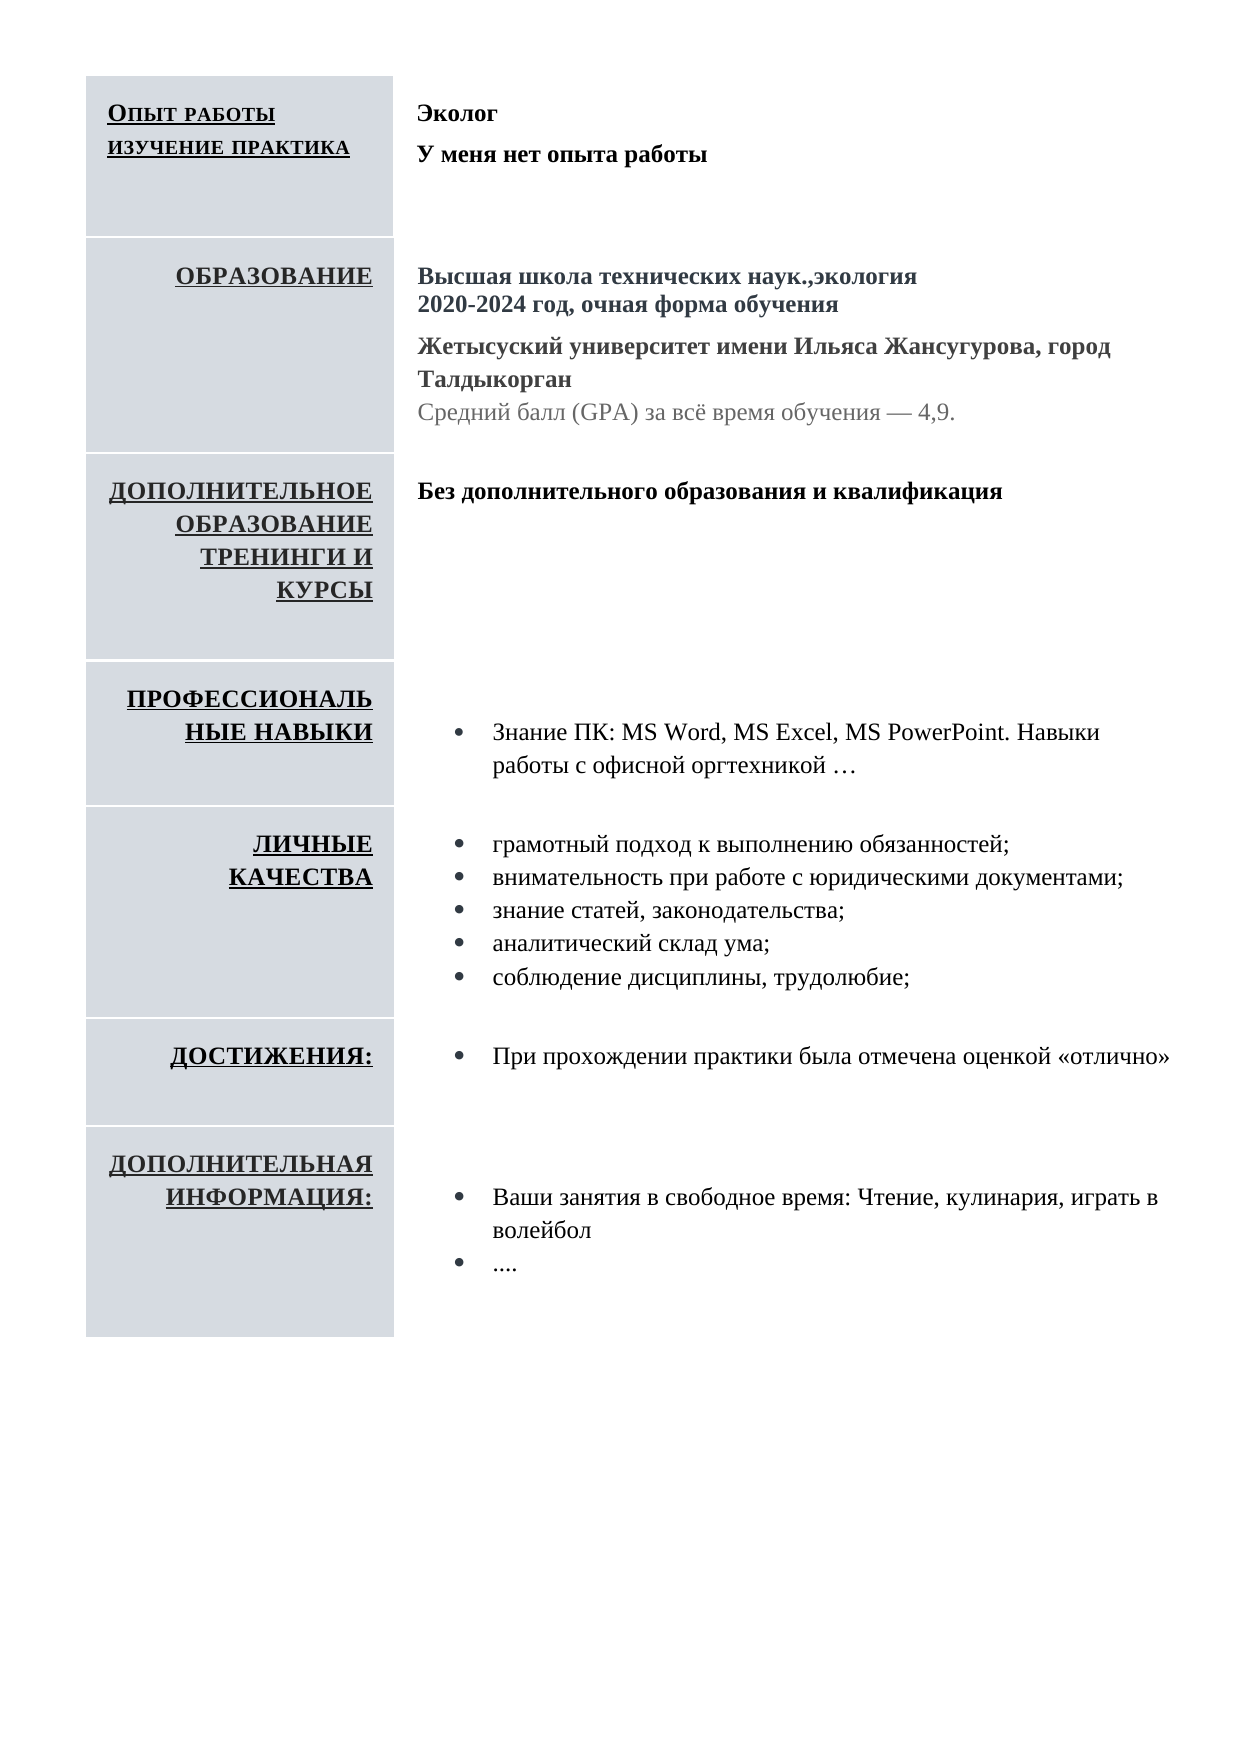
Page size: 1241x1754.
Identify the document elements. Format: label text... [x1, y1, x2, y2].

table_cell Знание ПК: MS Word, MS Excel, MS PowerPoint. Навыки работы с офисной оргтехникой … [396, 662, 1194, 805]
table_cell Ваши занятия в свободное время: Чтение, кулинария, играть в волейбол .... [396, 1127, 1194, 1337]
table_cell ПРОФЕССИОНАЛЬНЫЕ НАВЫКИ [86, 662, 394, 805]
table_cell ДОПОЛНИТЕЛЬНАЯ ИНФОРМАЦИЯ: [86, 1127, 394, 1337]
table_cell ОБРАЗОВАНИЕ [86, 238, 394, 452]
table_cell При прохождении практики была отмечена оценкой «отлично» [396, 1019, 1194, 1125]
table_cell грамотный подход к выполнению обязанностей; внимательность при работе с юридическими документами; знание статей, законодательства; аналитический склад ума; соблюдение дисциплины, трудолюбие; [396, 807, 1194, 1017]
table_cell ЛИЧНЫЕ КАЧЕСТВА [86, 807, 394, 1017]
table_cell ДОПОЛНИТЕЛЬНОЕ ОБРАЗОВАНИЕ ТРЕНИНГИ И КУРСЫ [86, 454, 394, 659]
table_cell ДОСТИЖЕНИЯ: [86, 1019, 394, 1125]
table_cell Эколог У меня нет опыта работы [395, 76, 1194, 236]
table_cell Высшая школа технических наук.,экология 2020-2024 год, очная форма обучения Жетысуский университет имени Ильяса Жансугурова, город Талдыкорган Средний балл (GPA) за всё время обучения — 4,9. [396, 238, 1194, 452]
table_cell Без дополнительного образования и квалификация [396, 454, 1194, 659]
table_cell Опыт работы изучение практика [86, 76, 393, 236]
